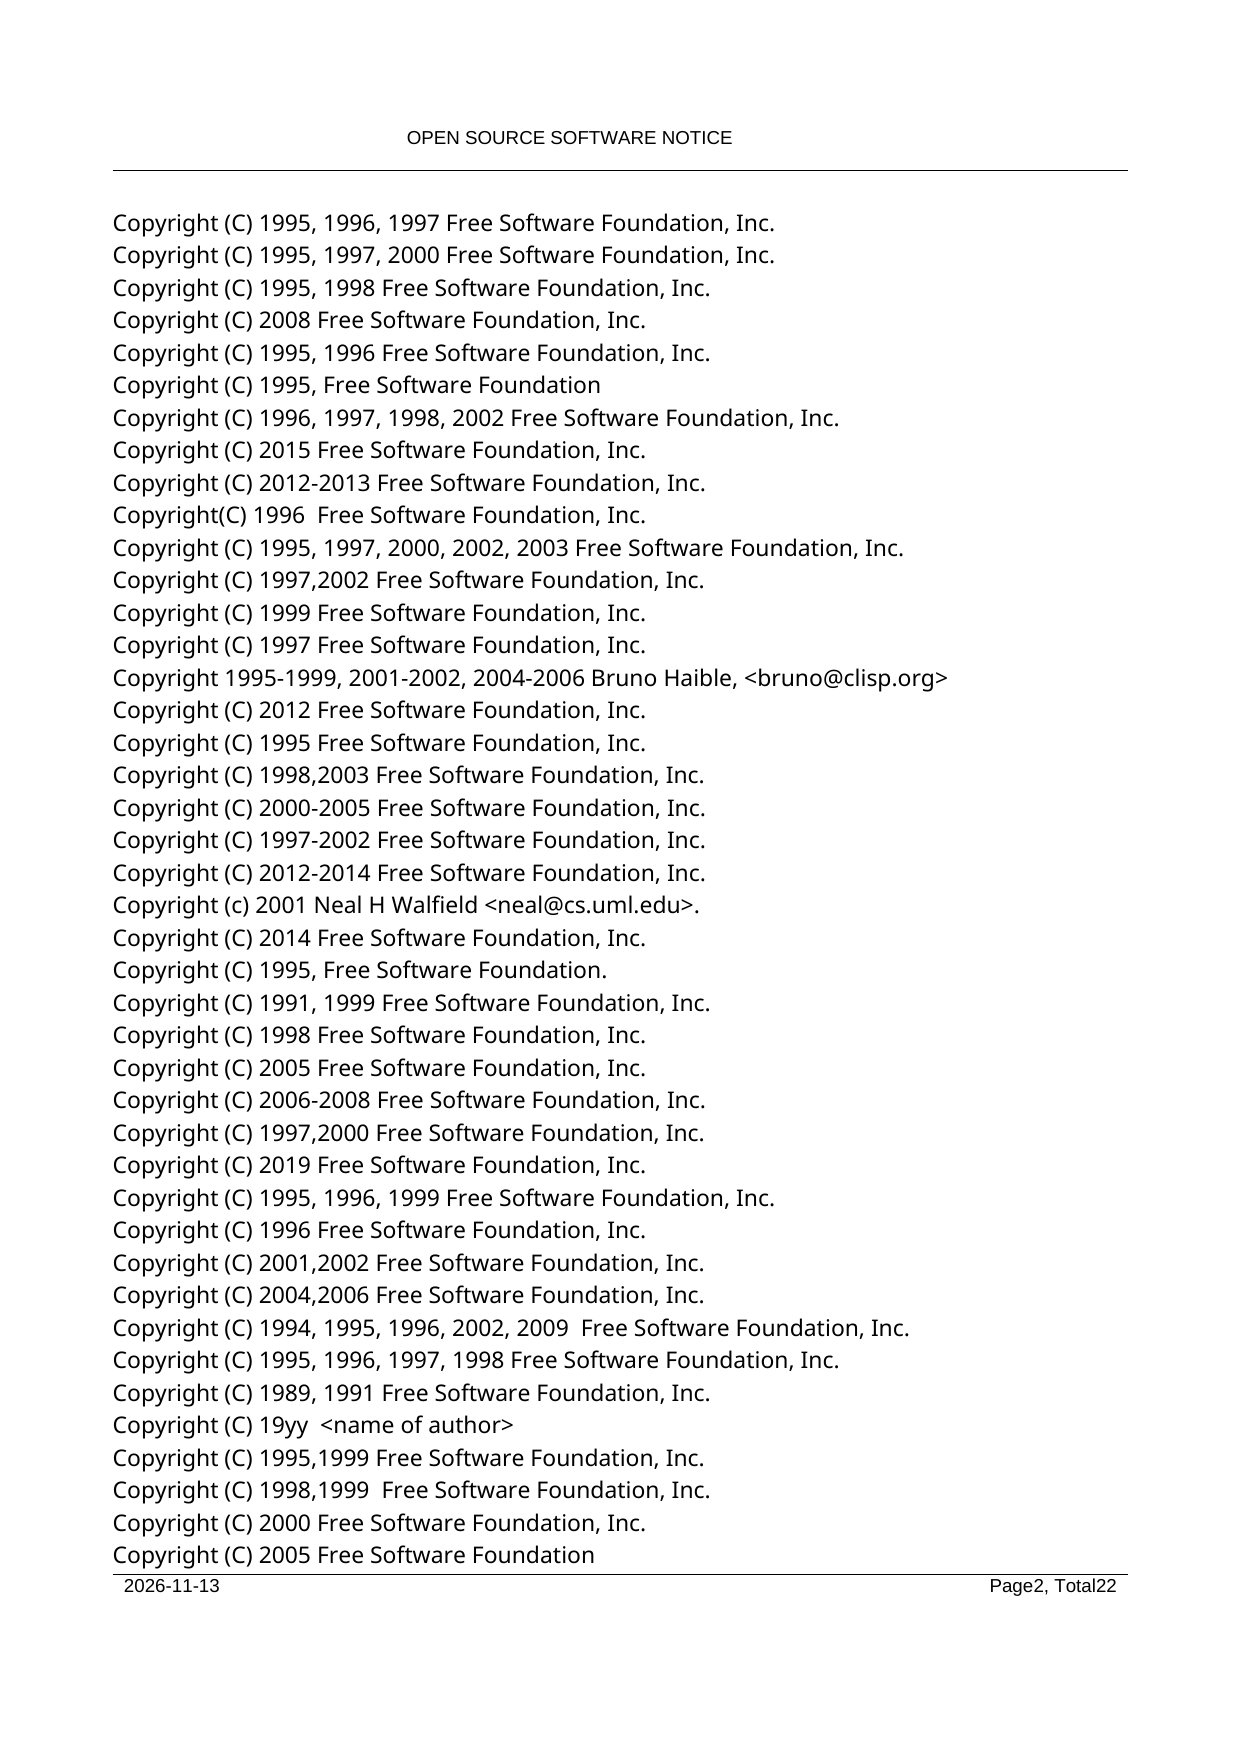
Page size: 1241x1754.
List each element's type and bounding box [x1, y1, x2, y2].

text [112, 206, 1128, 1571]
